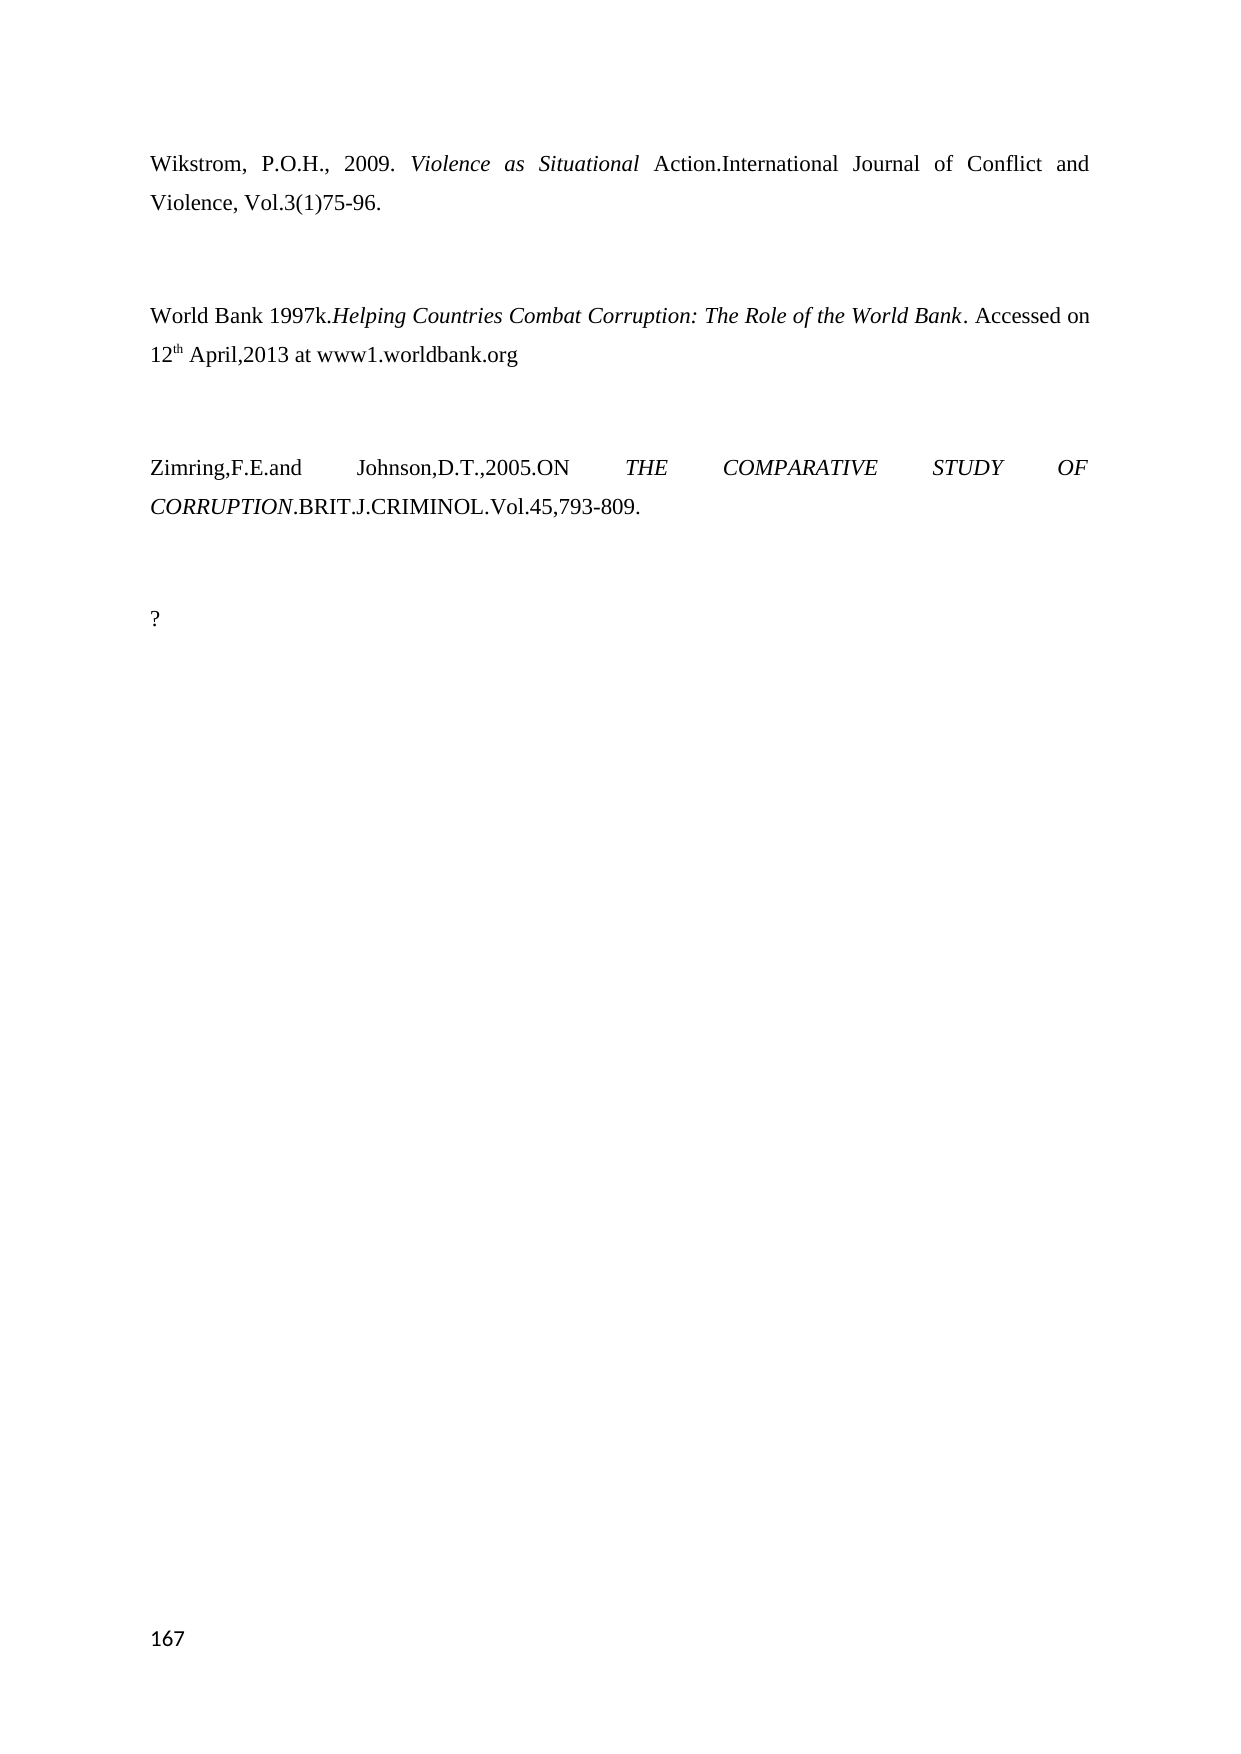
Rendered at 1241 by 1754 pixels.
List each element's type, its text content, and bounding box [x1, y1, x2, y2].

text World Bank 1997k.Helping Countries Combat Corruption: The Role of the World Bank. Accessed on 12th April,2013 at www1.worldbank.org [150, 302, 1090, 368]
text Wikstrom, P.O.H., 2009. Violence as Situational Action.International Journal of Conflict and Violence, Vol.3(1)75-96. [150, 150, 1090, 216]
text ? [150, 605, 1090, 632]
text Zimring,F.E.and Johnson,D.T.,2005.ON THE COMPARATIVE STUDY OF CORRUPTION.BRIT.J.CRIMINOL.Vol.45,793-809. [150, 453, 1090, 519]
